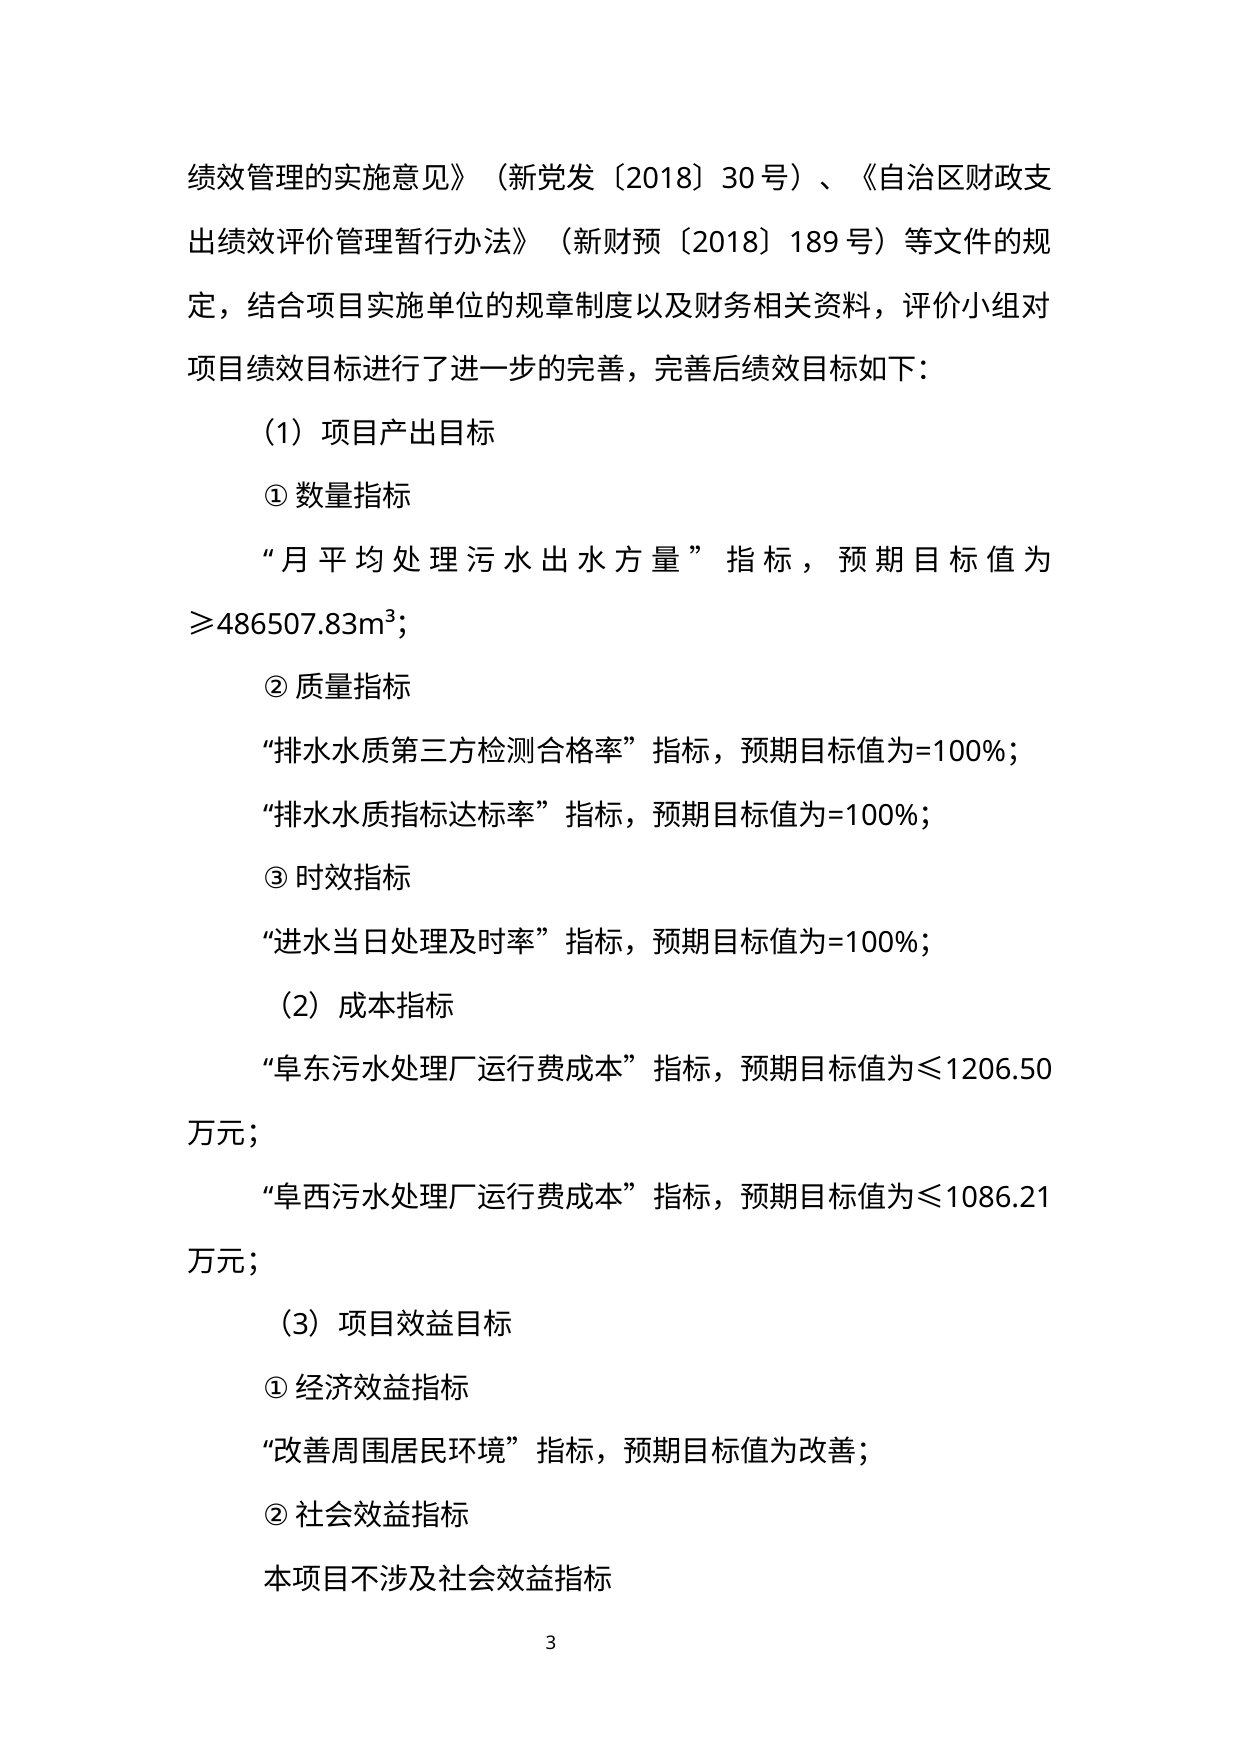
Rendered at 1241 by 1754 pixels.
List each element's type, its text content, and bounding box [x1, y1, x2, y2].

text ②质量指标 [187, 664, 1053, 707]
text ①数量指标 [187, 473, 1053, 516]
text “进水当日处理及时率”指标，预期目标值为=100%； [187, 919, 1053, 961]
text ③时效指标 [187, 855, 1053, 897]
text “阜东污水处理厂运行费成本”指标，预期目标值为≤1206.50万元； [187, 1046, 1053, 1152]
text 本项目不涉及社会效益指标 [187, 1555, 1053, 1598]
list （1）项目产出目标 [187, 409, 1053, 452]
text “改善周围居民环境”指标，预期目标值为改善； [187, 1428, 1053, 1471]
text “月平均处理污水出水方量”指标，预期目标值为≥486507.83m³； [187, 537, 1053, 643]
text ②社会效益指标 [187, 1492, 1053, 1534]
text “排水水质指标达标率”指标，预期目标值为=100%； [187, 791, 1053, 834]
text ①经济效益指标 [187, 1364, 1053, 1407]
text （3）项目效益目标 [187, 1301, 1053, 1343]
text “阜西污水处理厂运行费成本”指标，预期目标值为≤1086.21万元； [187, 1173, 1053, 1279]
text “排水水质第三方检测合格率”指标，预期目标值为=100%； [187, 728, 1053, 770]
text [187, 154, 1053, 388]
text （2）成本指标 [187, 982, 1053, 1025]
